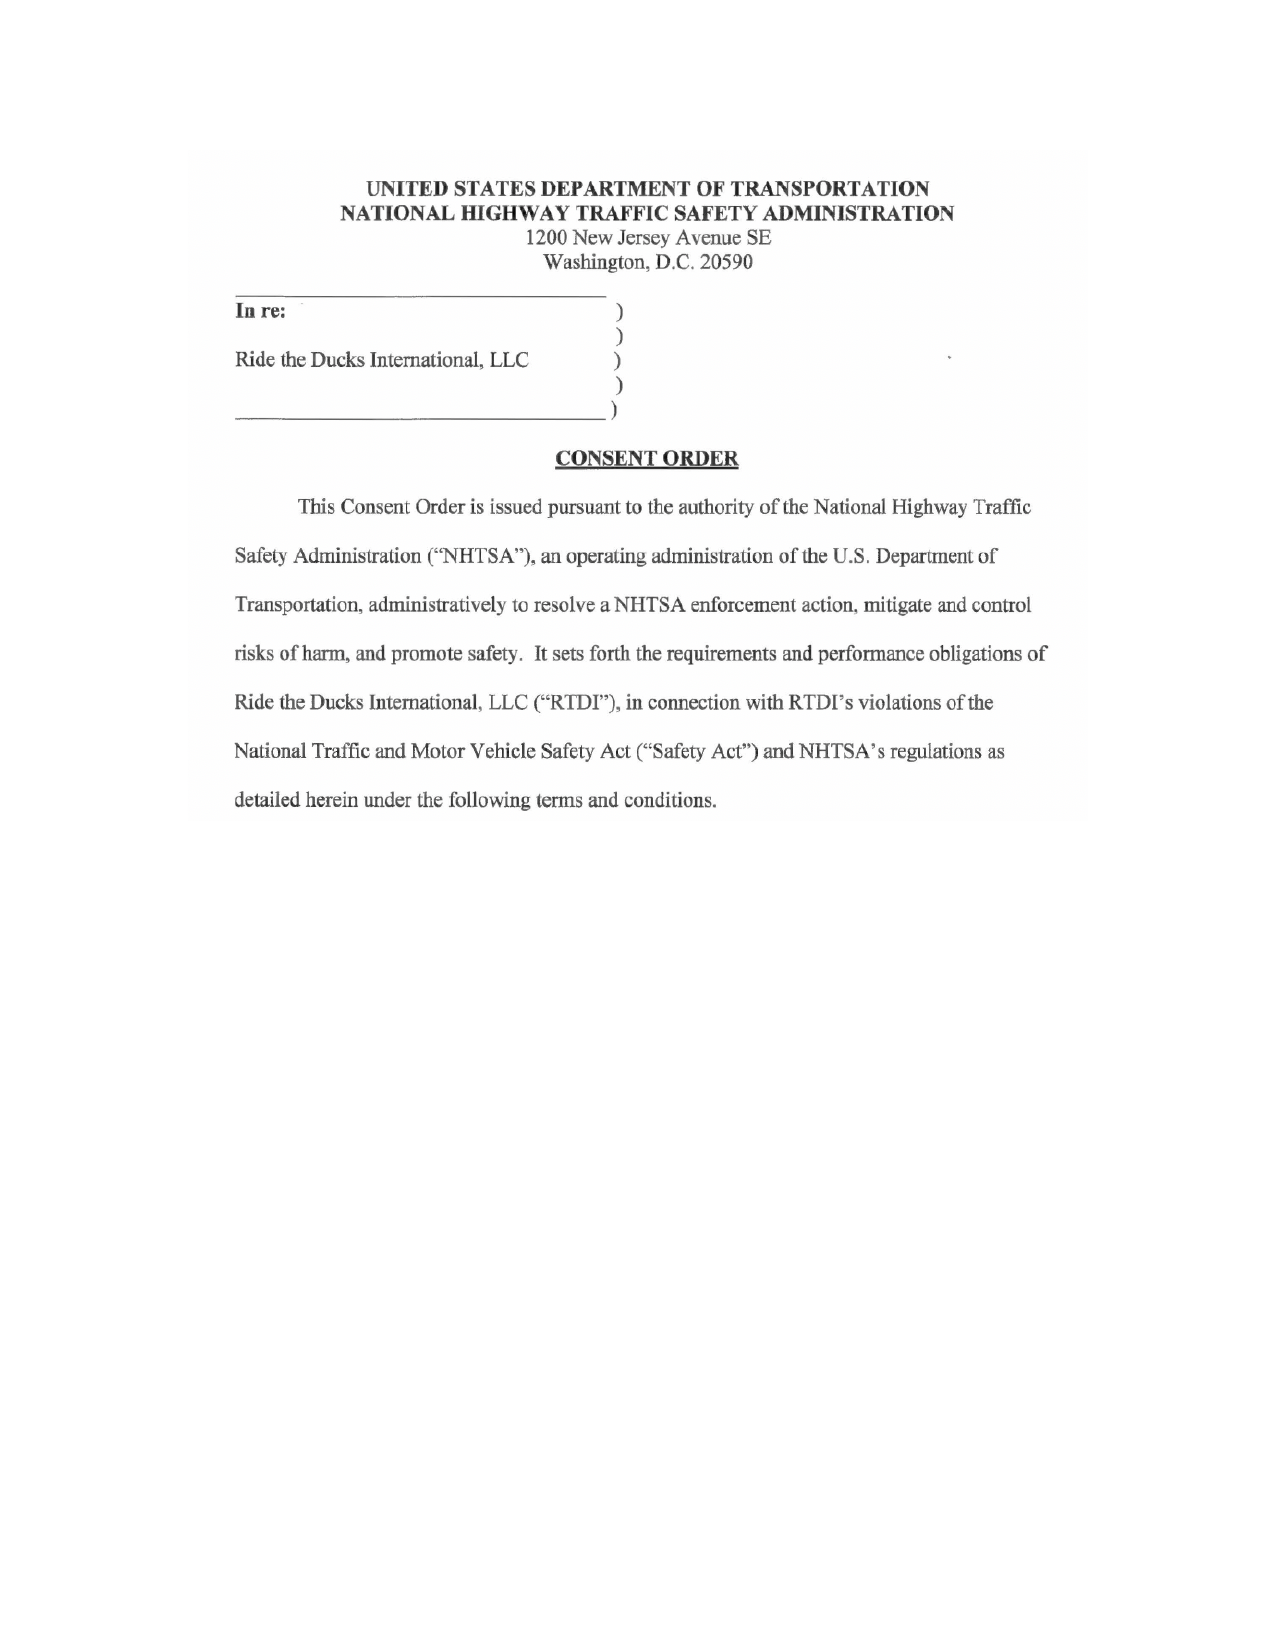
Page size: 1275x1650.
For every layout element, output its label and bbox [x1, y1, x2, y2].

picture [187, 150, 1088, 821]
